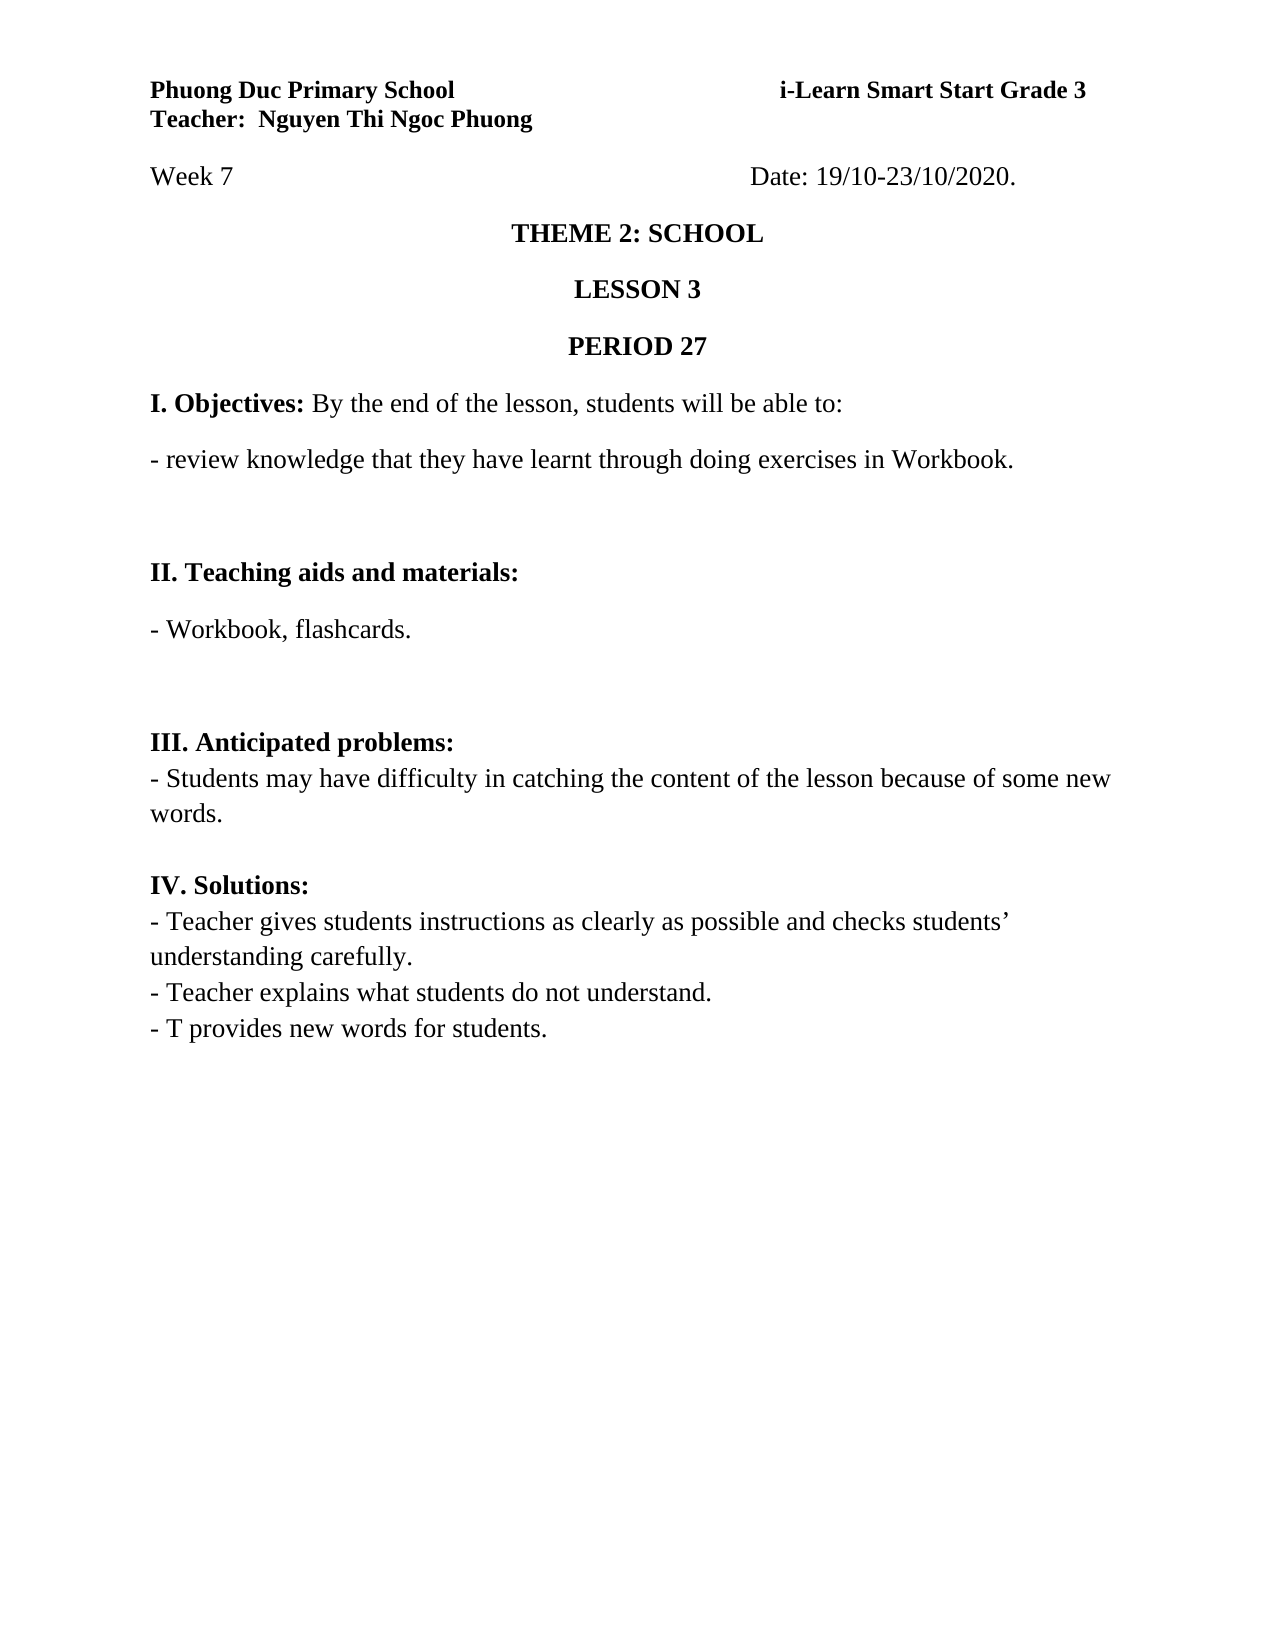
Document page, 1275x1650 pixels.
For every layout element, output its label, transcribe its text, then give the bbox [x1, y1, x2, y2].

text - T provides new words for students. [150, 1012, 1125, 1043]
text Week 7 Date: 19/10-23/10/2020. [150, 161, 1125, 192]
text LESSON 3 [150, 274, 1125, 305]
text II. Teaching aids and materials: [150, 556, 1125, 588]
text THEME 2: SCHOOL [150, 217, 1125, 248]
text - Workbook, flashcards. [150, 613, 1125, 644]
text III. Anticipated problems: [150, 726, 1125, 757]
text - Students may have difficulty in catching the content of the lesson because of some new words. [150, 762, 1125, 829]
text I. Objectives: By the end of the lesson, students will be able to: [150, 387, 1125, 418]
text - Teacher gives students instructions as clearly as possible and checks students’ understanding carefully. [150, 905, 1125, 972]
text PERIOD 27 [150, 330, 1125, 361]
text IV. Solutions: [150, 869, 1125, 900]
text - Teacher explains what students do not understand. [150, 976, 1125, 1007]
text - review knowledge that they have learnt through doing exercises in Workbook. [150, 443, 1125, 474]
